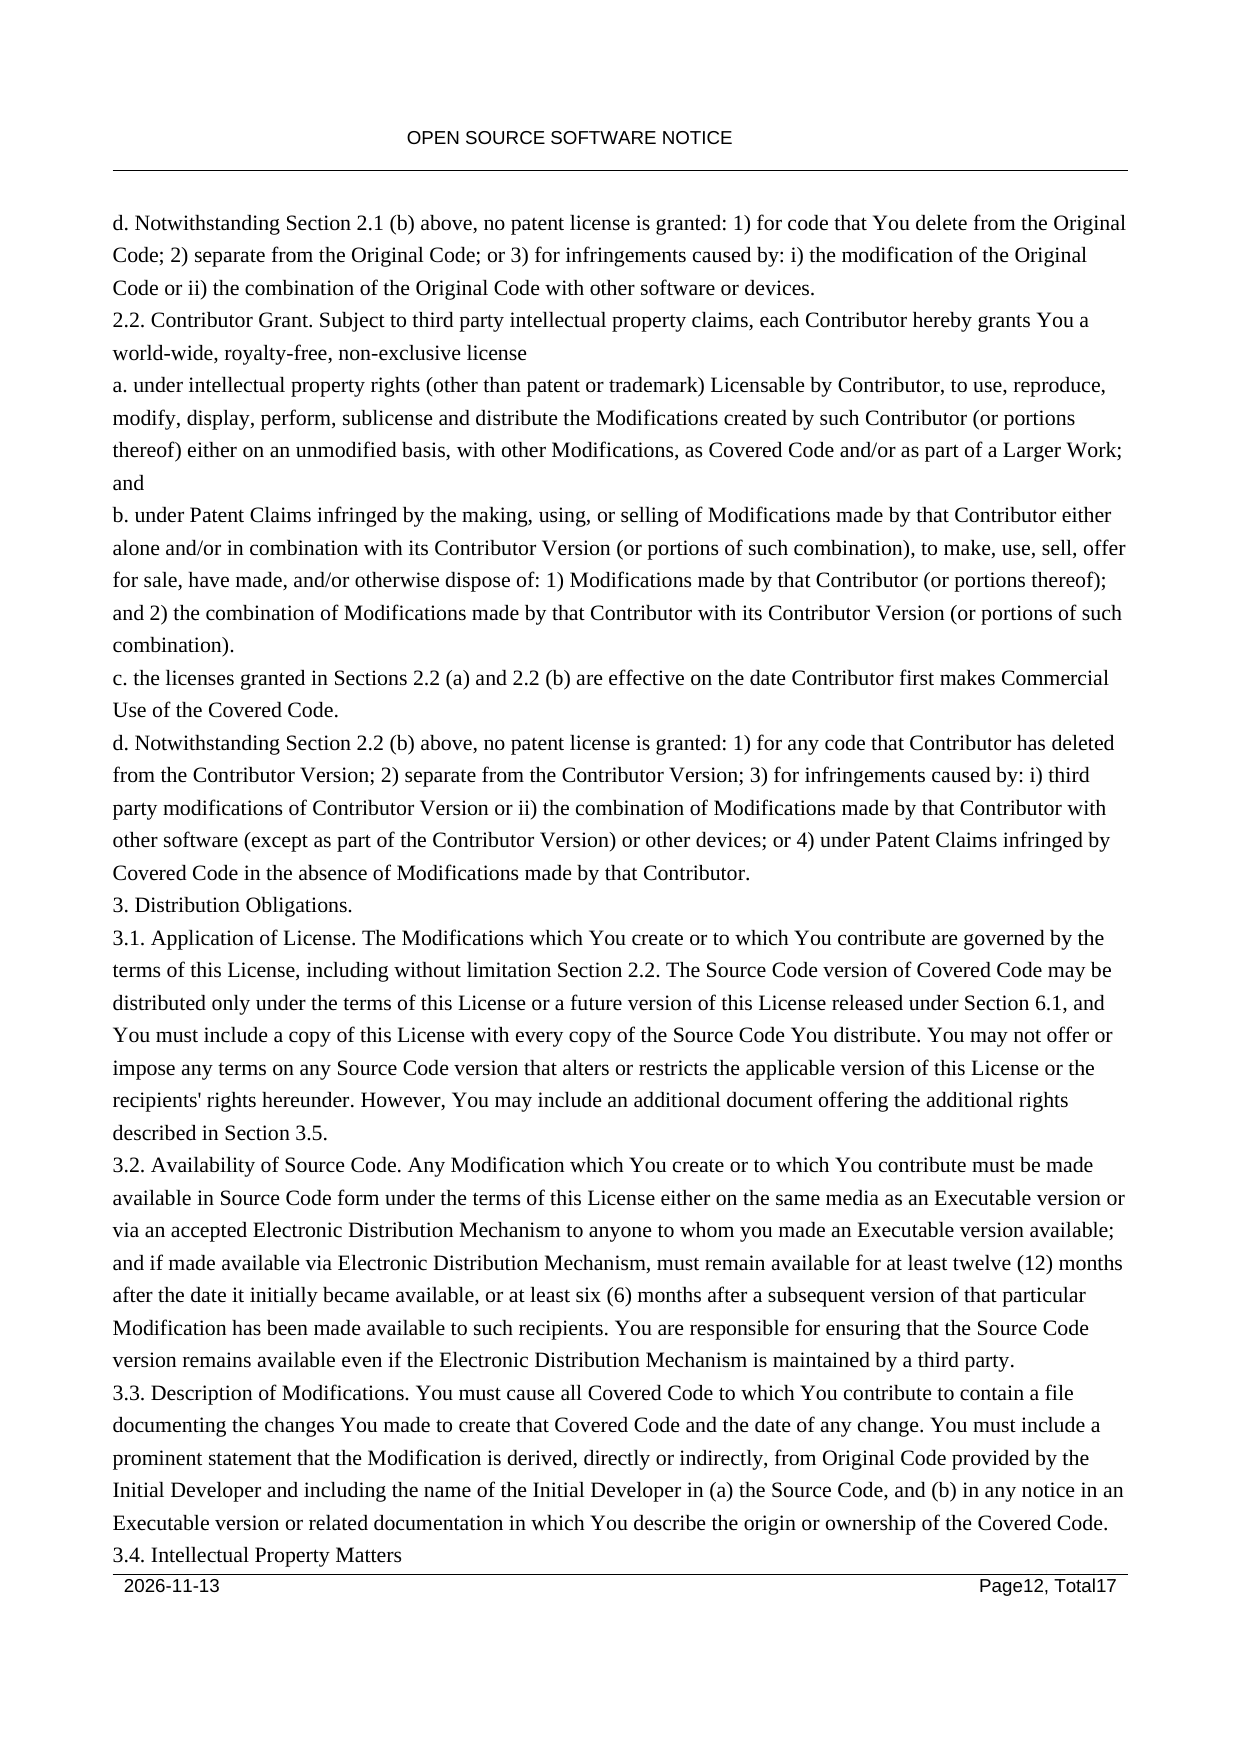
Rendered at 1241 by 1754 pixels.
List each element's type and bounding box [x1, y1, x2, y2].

text [112, 206, 1128, 1571]
